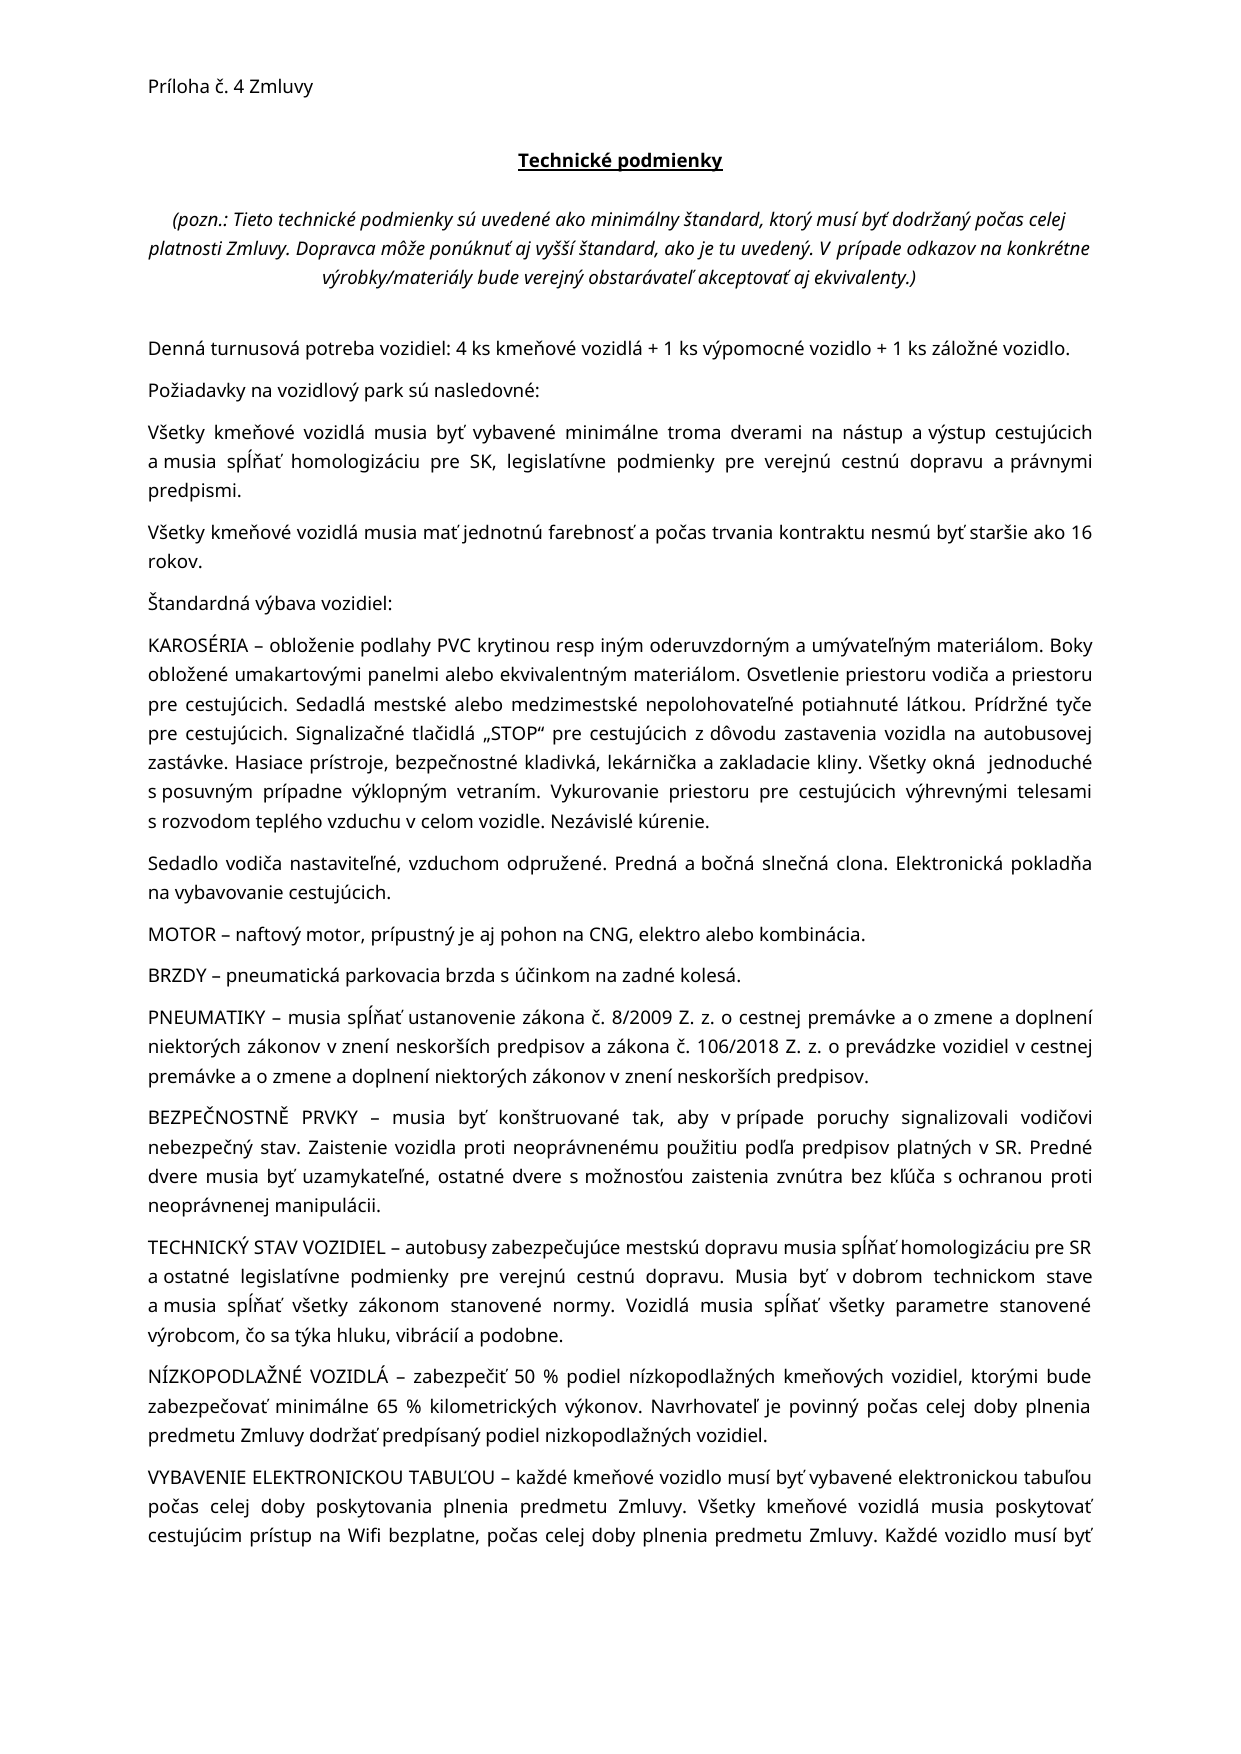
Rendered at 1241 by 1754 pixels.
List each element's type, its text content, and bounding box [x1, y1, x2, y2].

text Denná turnusová potreba vozidiel: 4 ks kmeňové vozidlá + 1 ks výpomocné vozidlo + 1 ks záložné vozidlo. [148, 336, 1093, 361]
text BEZPEČNOSTNĚ PRVKY – musia byť konštruované tak, aby v prípade poruchy signalizovali vodičovi nebezpečný stav. Zaistenie vozidla proti neoprávnenému použitiu podľa predpisov platných v SR. Predné dvere musia byť uzamykateľné, ostatné dvere s možnosťou zaistenia zvnútra bez kľúča s ochranou proti neoprávnenej manipulácii. [148, 1105, 1093, 1218]
text PNEUMATIKY – musia spĺňať ustanovenie zákona č. 8/2009 Z. z. o cestnej premávke a o zmene a doplnení niektorých zákonov v znení neskorších predpisov a zákona č. 106/2018 Z. z. o prevádzke vozidiel v cestnej premávke a o zmene a doplnení niektorých zákonov v znení neskorších predpisov. [148, 1004, 1093, 1088]
text Všetky kmeňové vozidlá musia mať jednotnú farebnosť a počas trvania kontraktu nesmú byť staršie ako 16 rokov. [148, 519, 1093, 574]
text Požiadavky na vozidlový park sú nasledovné: [148, 377, 1093, 403]
text Štandardná výbava vozidiel: [148, 591, 1093, 616]
text NÍZKOPODLAŽNÉ VOZIDLÁ – zabezpečiť 50 % podiel nízkopodlažných kmeňových vozidiel, ktorými bude zabezpečovať minimálne 65 % kilometrických výkonov. Navrhovateľ je povinný počas celej doby plnenia predmetu Zmluvy dodržať predpísaný podiel nizkopodlažných vozidiel. [148, 1364, 1093, 1448]
text BRZDY – pneumatická parkovacia brzda s účinkom na zadné kolesá. [148, 963, 1093, 988]
text Všetky kmeňové vozidlá musia byť vybavené minimálne troma dverami na nástup a výstup cestujúcich a musia spĺňať homologizáciu pre SK, legislatívne podmienky pre verejnú cestnú dopravu a právnymi predpismi. [148, 419, 1093, 503]
text KAROSÉRIA – obloženie podlahy PVC krytinou resp iným oderuvzdorným a umývateľným materiálom. Boky obložené umakartovými panelmi alebo ekvivalentným materiálom. Osvetlenie priestoru vodiča a priestoru pre cestujúcich. Sedadlá mestské alebo medzimestské nepolohovateľné potiahnuté látkou. Prídržné tyče pre cestujúcich. Signalizačné tlačidlá „STOP“ pre cestujúcich z dôvodu zastavenia vozidla na autobusovej zastávke. Hasiace prístroje, bezpečnostné kladivká, lekárnička a zakladacie kliny. Všetky okná jednoduché s posuvným prípadne výklopným vetraním. Vykurovanie priestoru pre cestujúcich výhrevnými telesami s rozvodom teplého vzduchu v celom vozidle. Nezávislé kúrenie. [148, 632, 1093, 833]
text MOTOR – naftový motor, prípustný je aj pohon na CNG, elektro alebo kombinácia. [148, 921, 1093, 946]
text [148, 1464, 1093, 1548]
text Technické podmienky [148, 148, 1093, 173]
text TECHNICKÝ STAV VOZIDIEL – autobusy zabezpečujúce mestskú dopravu musia spĺňať homologizáciu pre SR a ostatné legislatívne podmienky pre verejnú cestnú dopravu. Musia byť v dobrom technickom stave a musia spĺňať všetky zákonom stanovené normy. Vozidlá musia spĺňať všetky parametre stanovené výrobcom, čo sa týka hluku, vibrácií a podobne. [148, 1234, 1093, 1348]
text (pozn.: Tieto technické podmienky sú uvedené ako minimálny štandard, ktorý musí byť dodržaný počas celej platnosti Zmluvy. Dopravca môže ponúknuť aj vyšší štandard, ako je tu uvedený. V prípade odkazov na konkrétne výrobky/materiály bude verejný obstarávateľ akceptovať aj ekvivalenty.) [148, 206, 1093, 290]
text Sedadlo vodiča nastaviteľné, vzduchom odpružené. Predná a bočná slnečná clona. Elektronická pokladňa na vybavovanie cestujúcich. [148, 850, 1093, 904]
